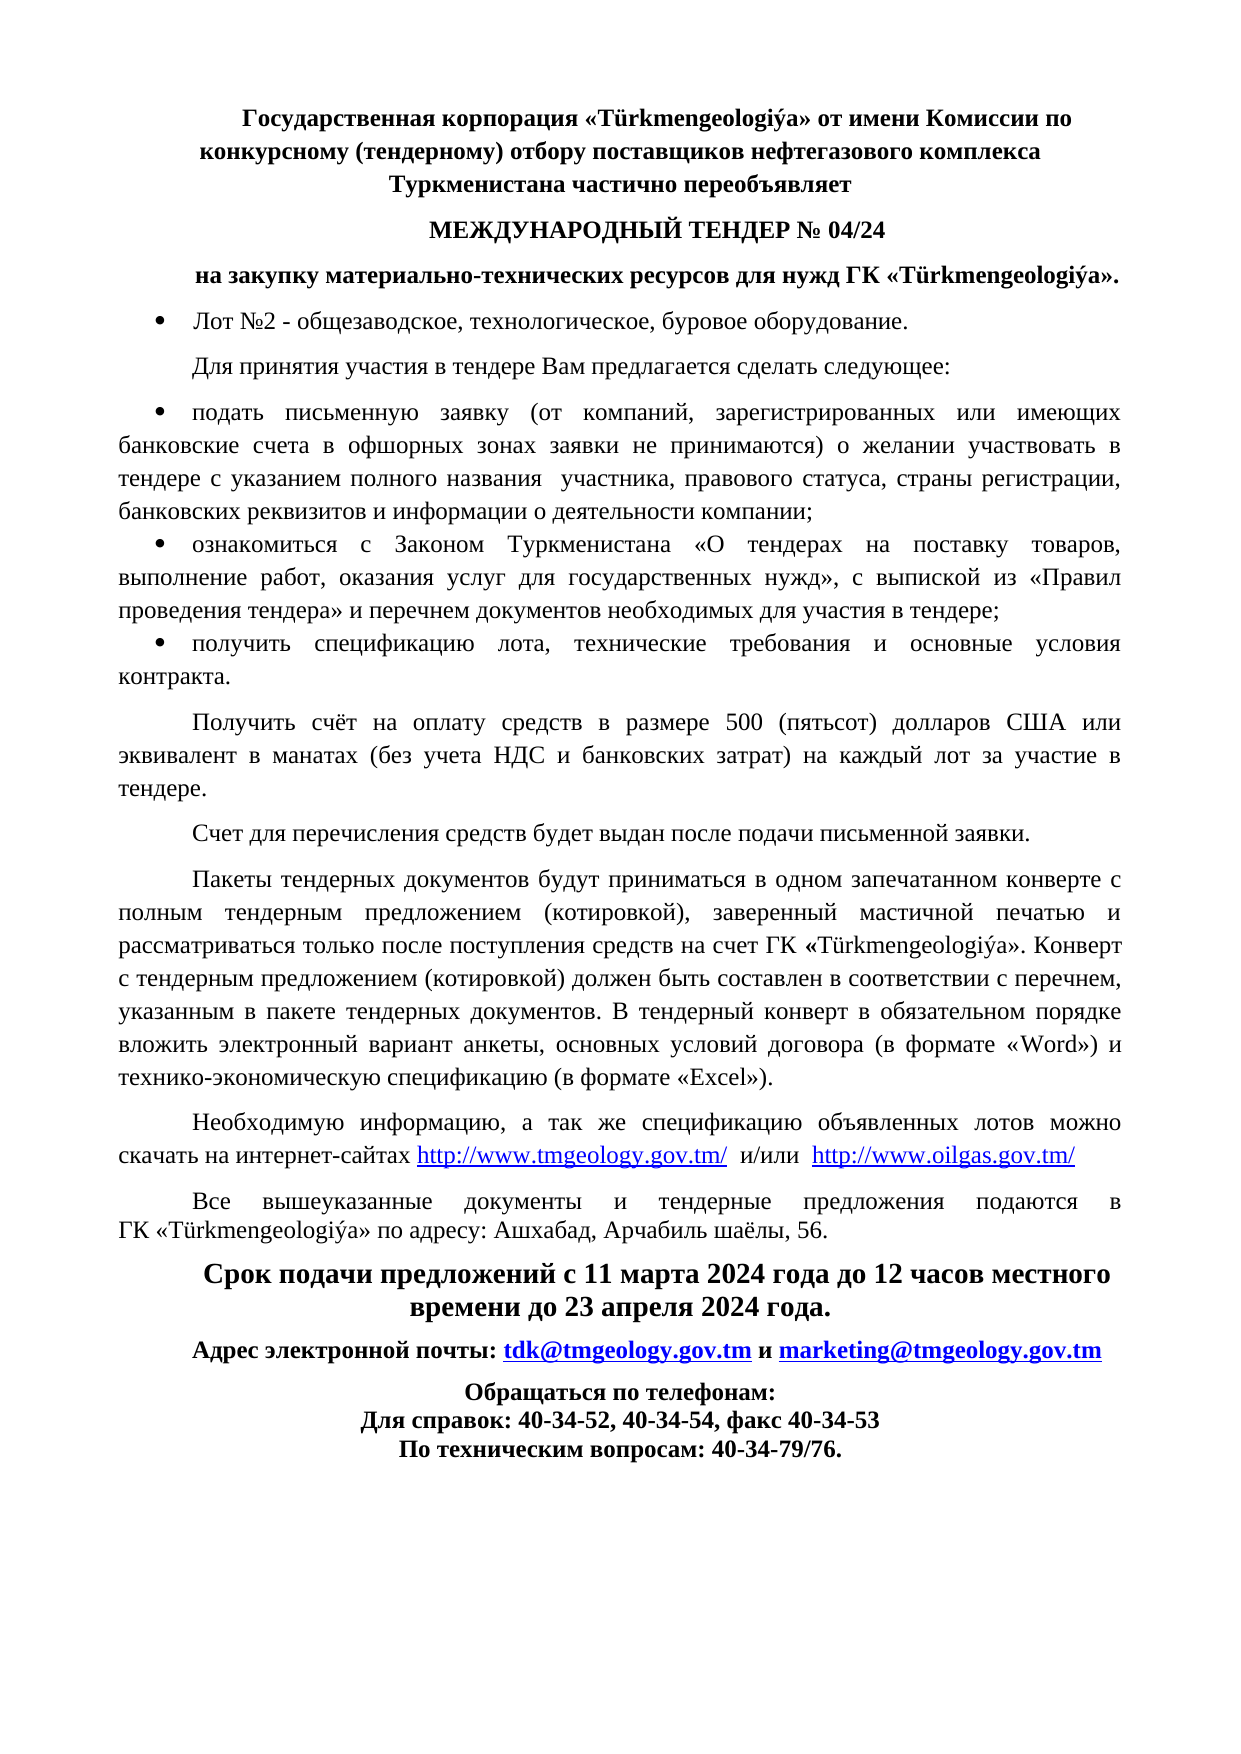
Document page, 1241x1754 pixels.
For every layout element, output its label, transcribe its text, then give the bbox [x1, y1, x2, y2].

text Для принятия участия в тендере Вам предлагается сделать следующее: [118, 351, 1122, 380]
text По техническим вопросам: 40-34-79/76. [118, 1434, 1122, 1463]
text Счет для перечисления средств будет выдан после подачи письменной заявки. [118, 818, 1122, 847]
text Получить счёт на оплату средств в размере 500 (пятьсот) долларов США или эквивалент в манатах (без учета НДС и банковских затрат) на каждый лот за участие в тендере. [118, 707, 1122, 801]
text Адрес электронной почты: tdk@tmgeology.gov.tm и marketing@tmgeology.gov.tm [118, 1336, 1122, 1364]
text Для справок: 40-34-52, 40-34-54, факс 40-34-53 [118, 1406, 1122, 1434]
list ознакомиться с Законом Туркменистана «О тендерах на поставку товаров, выполнение работ, оказания услуг для государственных нужд», с выпиской из «Правил проведения тендера» и перечнем документов необходимых для участия в тендере; [118, 529, 1122, 624]
text Государственная корпорация «Türkmengeologiýa» от имени Комиссии по конкурсному (тендерному) отбору поставщиков нефтегазового комплекса Туркменистана частично переобъявляет [118, 103, 1122, 198]
list подать письменную заявку (от компаний, зарегистрированных или имеющих банковские счета в офшорных зонах заявки не принимаются) о желании участвовать в тендере с указанием полного названия участника, правового статуса, страны регистрации, банковских реквизитов и информации о деятельности компании; [118, 397, 1122, 525]
text Обращаться по телефонам: [118, 1377, 1122, 1406]
text Все вышеуказанные документы и тендерные предложения подаются в ГК «Türkmengeologiýa» по адресу: Ашхабад, Арчабиль шаёлы, 56. [118, 1186, 1122, 1243]
text Срок подачи предложений с 11 марта 2024 года до 12 часов местного времени до 23 апреля 2024 года. [118, 1256, 1122, 1323]
text Необходимую информацию, а так же спецификацию объявленных лотов можно скачать на интернет-сайтах http://www.tmgeology.gov.tm/ и/или http://www.oilgas.gov.tm/ [118, 1107, 1122, 1169]
list получить спецификацию лота, технические требования и основные условия контракта. [118, 628, 1122, 690]
text МЕЖДУНАРОДНЫЙ ТЕНДЕР № 04/24 [118, 215, 1122, 244]
list Лот №2 - общезаводское, технологическое, буровое оборудование. [156, 306, 1122, 335]
text на закупку материально-технических ресурсов для нужд ГК «Türkmengeologiýa». [118, 260, 1122, 289]
text Пакеты тендерных документов будут приниматься в одном запечатанном конверте с полным тендерным предложением (котировкой), заверенный мастичной печатью и рассматриваться только после поступления средств на счет ГК «Türkmengeologiýa». Конверт с тендерным предложением (котировкой) должен быть составлен в соответствии с перечнем, указанным в пакете тендерных документов. В тендерный конверт в обязательном порядке вложить электронный вариант анкеты, основных условий договора (в формате «Word») и технико-экономическую спецификацию (в формате «Excel»). [118, 864, 1122, 1091]
